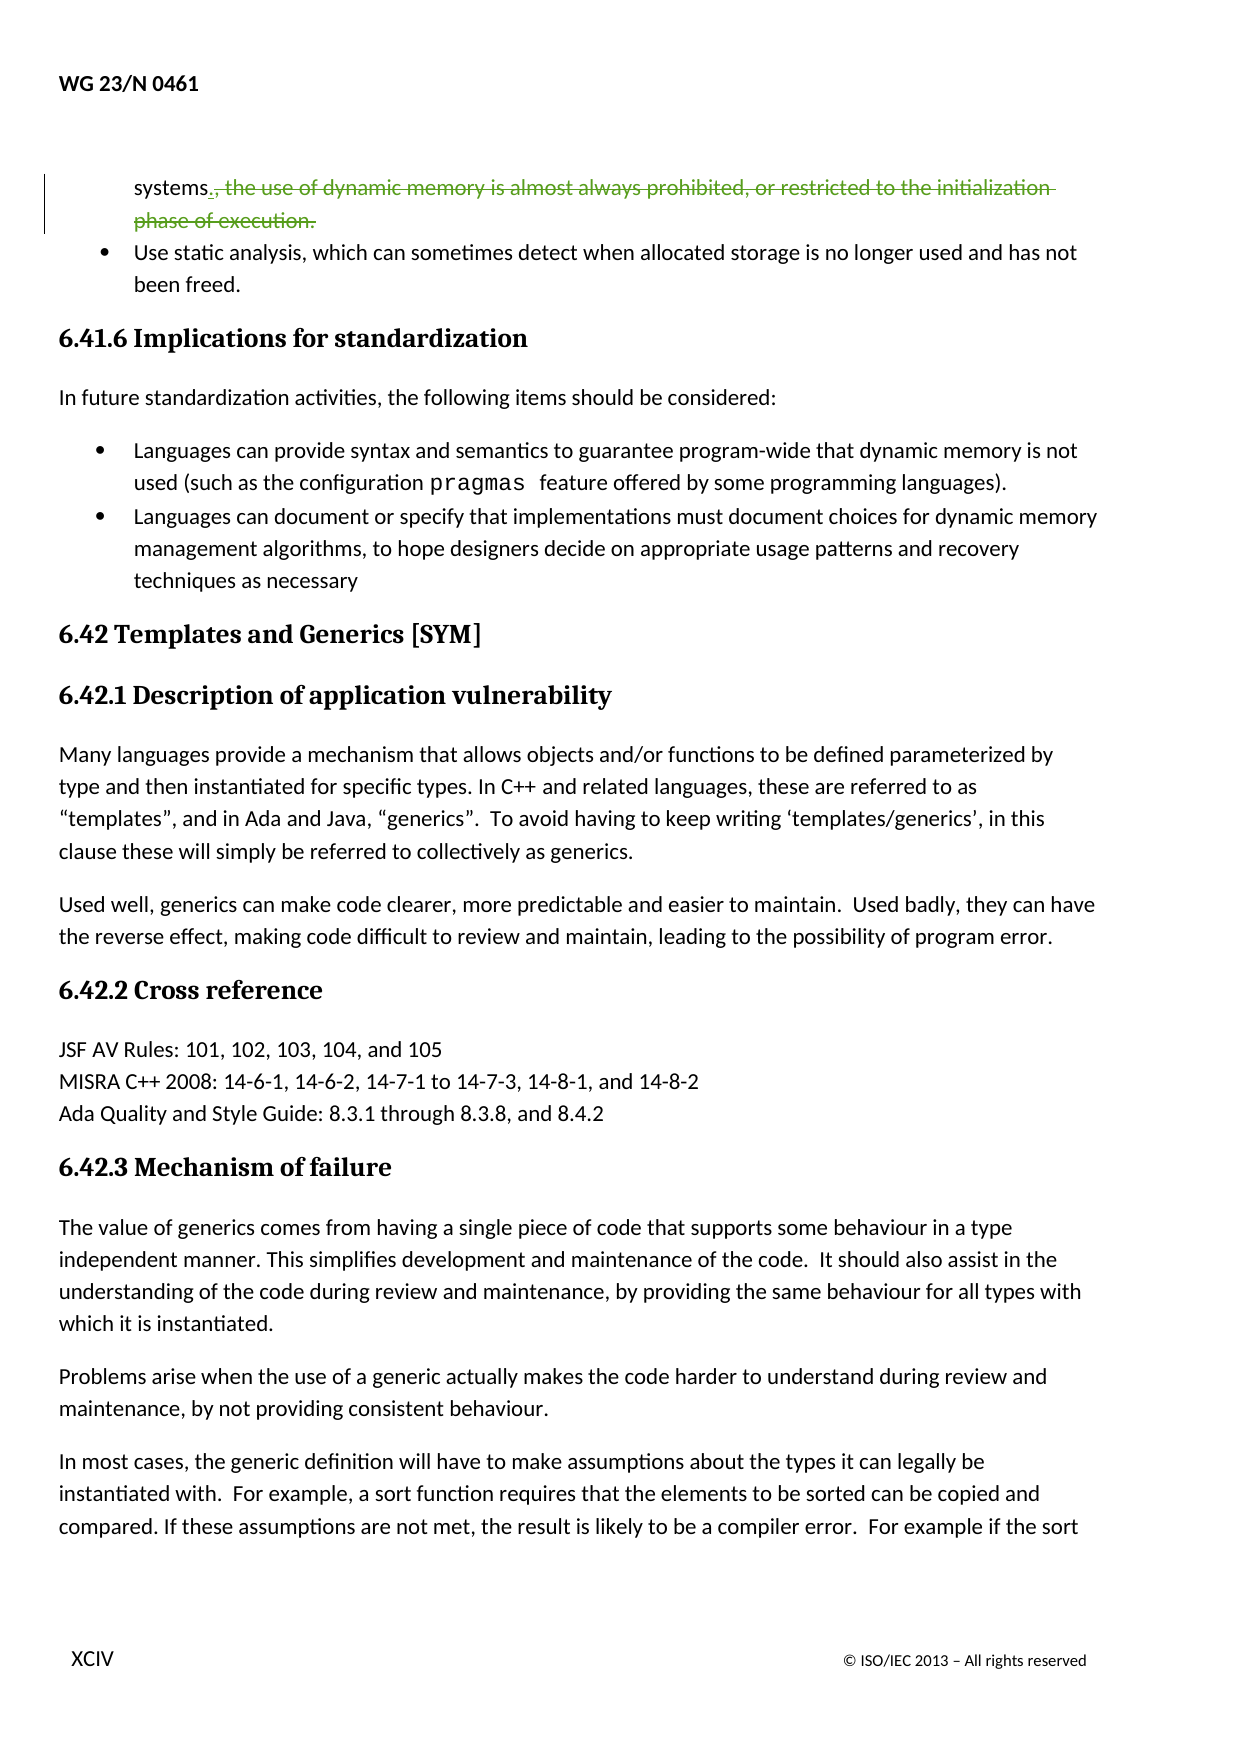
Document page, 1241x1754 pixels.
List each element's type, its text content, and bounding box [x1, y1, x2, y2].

subtitle 6.42.3 Mechanism of failure [58, 1152, 1099, 1184]
subtitle 6.42.2 Cross reference [58, 975, 1099, 1006]
list Languages can document or specify that implementations must document choices for dynamic memory management algorithms, to hope designers decide on appropriate usage patterns and recovery techniques as necessary [96, 502, 1099, 594]
list Use static analysis, which can sometimes detect when allocated storage is no longer used and has not been freed. [101, 238, 1099, 298]
text The value of generics comes from having a single piece of code that supports some behaviour in a type independent manner. This simplifies development and maintenance of the code. It should also assist in the understanding of the code during review and maintenance, by providing the same behaviour for all types with which it is instantiated. [58, 1213, 1099, 1337]
text Ada Quality and Style Guide: 8.3.1 through 8.3.8, and 8.4.2 [58, 1099, 1099, 1127]
text In future standardization activities, the following items should be considered: [58, 383, 1099, 411]
subtitle 6.41.6 Implications for standardization [58, 323, 1099, 354]
list Languages can provide syntax and semantics to guarantee program-wide that dynamic memory is not used (such as the configuration pragmas feature offered by some programming languages). [96, 436, 1099, 498]
subtitle 6.42.1 Description of application vulnerability [58, 680, 1099, 711]
text Many languages provide a mechanism that allows objects and/or functions to be defined parameterized by type and then instantiated for specific types. In C++ and related languages, these are referred to as “templates”, and in Ada and Java, “generics”. To avoid having to keep writing ‘templates/generics’, in this clause these will simply be referred to collectively as generics. [58, 740, 1099, 865]
text MISRA C++ 2008: 14-6-1, 14-6-2, 14-7-1 to 14-7-3, 14-8-1, and 14-8-2 [58, 1067, 1099, 1095]
text Problems arise when the use of a generic actually makes the code harder to understand during review and maintenance, by not providing consistent behaviour. [58, 1362, 1099, 1422]
text JSF AV Rules: 101, 102, 103, 104, and 105 [58, 1035, 1099, 1063]
subtitle 6.42 Templates and Generics [SYM] [58, 619, 1099, 651]
text Used well, generics can make code clearer, more predictable and easier to maintain. Used badly, they can have the reverse effect, making code difficult to review and maintain, leading to the possibility of program error. [58, 890, 1099, 950]
